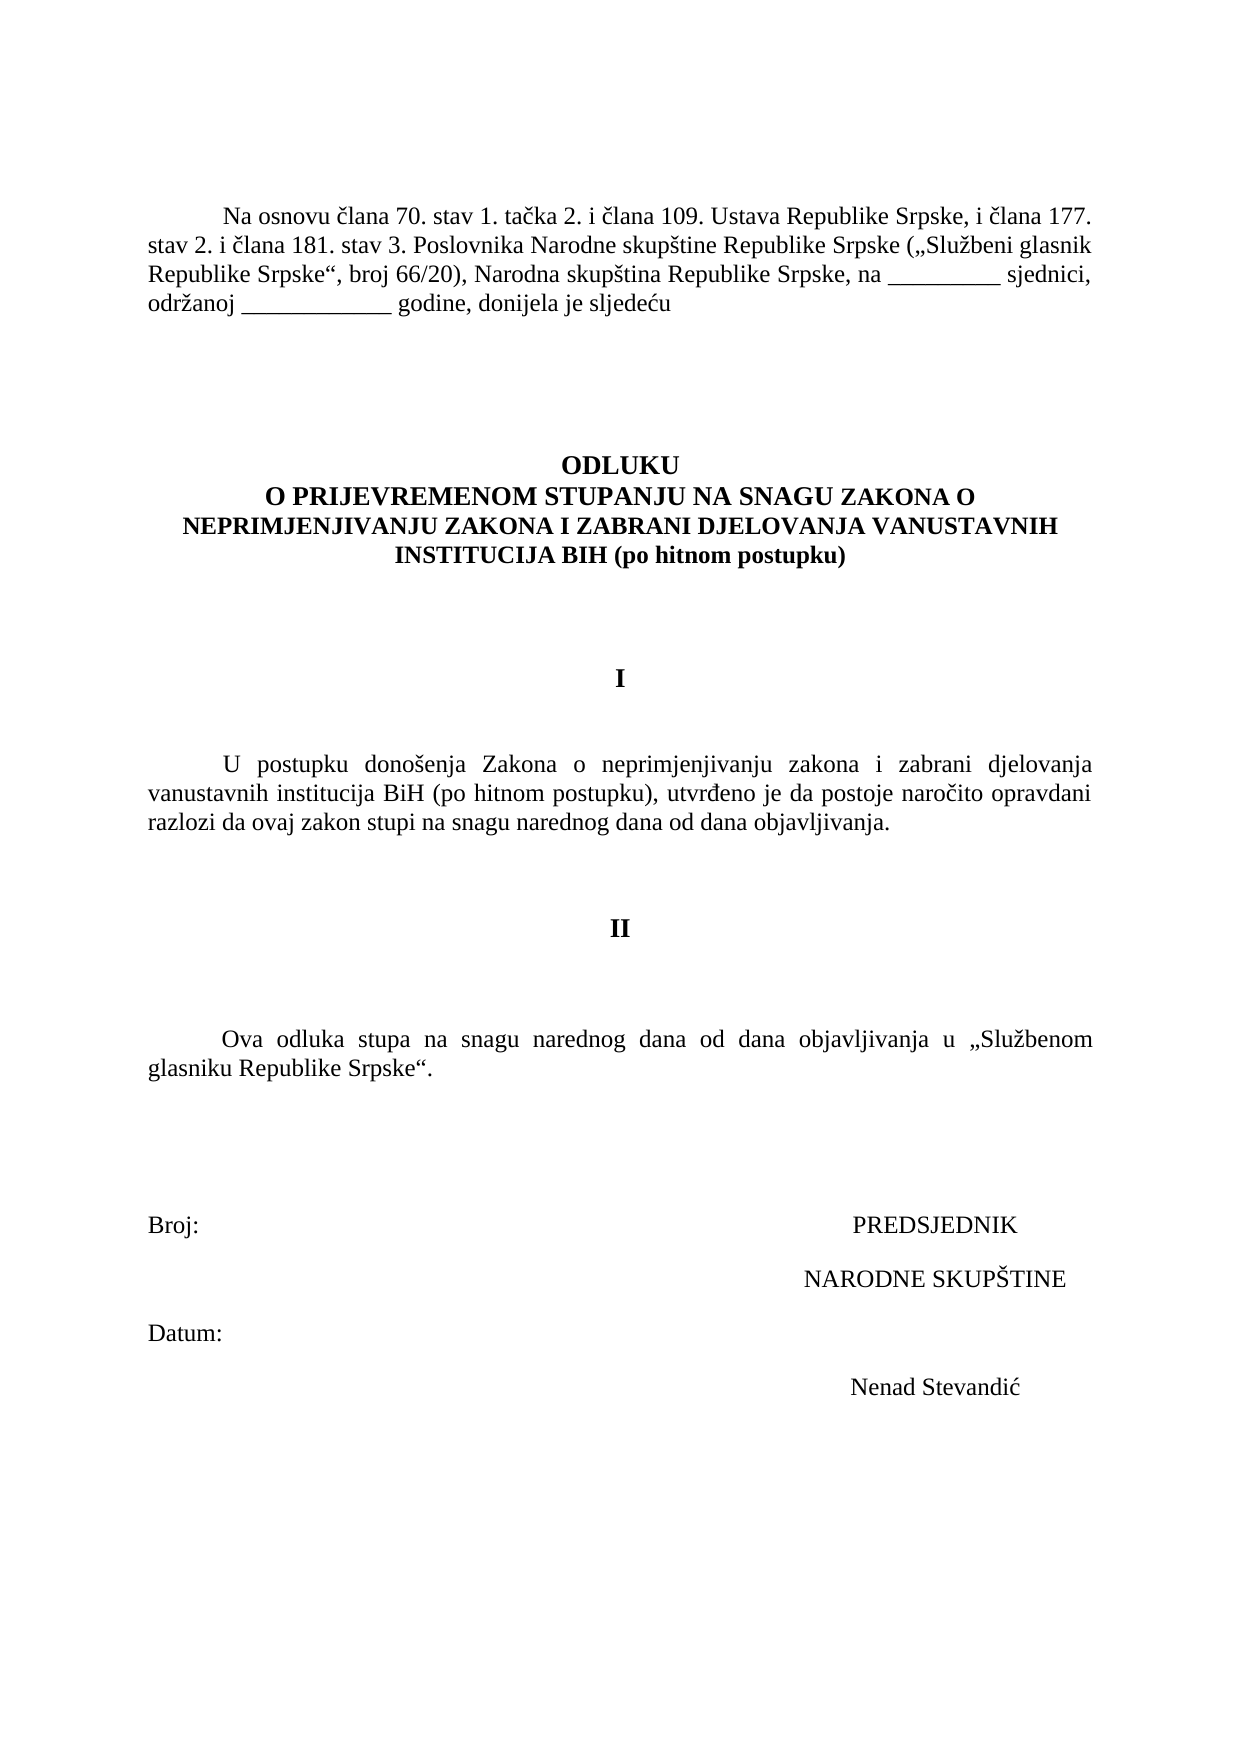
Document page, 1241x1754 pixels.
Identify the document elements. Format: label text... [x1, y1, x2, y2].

text ODLUKU [148, 449, 1093, 480]
text O PRIJEVREMENOM STUPANJU NA SNAGU ZAKONA O NEPRIMJENJIVANJU ZAKONA I ZABRANI DJELOVANJA VANUSTAVNIH INSTITUCIJA BIH (po hitnom postupku) [148, 480, 1093, 569]
text II [148, 912, 1093, 943]
text I [148, 662, 1093, 693]
text Nenad Stevandić [148, 1372, 1093, 1401]
text Broj: PREDSJEDNIK [148, 1211, 1093, 1239]
text Ova odluka stupa na snagu narednog dana od dana objavljivanja u „Službenom glasniku Republike Srpske“. [148, 1024, 1093, 1082]
text NARODNE SKUPŠTINE [148, 1264, 1093, 1293]
text U postupku donošenja Zakona o neprimjenjivanju zakona i zabrani djelovanja vanustavnih institucija BiH (po hitnom postupku), utvrđeno je da postoje naročito opravdani razlozi da ovaj zakon stupi na snagu narednog dana od dana objavljivanja. [148, 749, 1093, 835]
text Datum: [148, 1318, 1093, 1347]
text Na osnovu člana 70. stav 1. tačka 2. i člana 109. Ustava Republike Srpske, i člana 177. stav 2. i člana 181. stav 3. Poslovnika Narodne skupštine Republike Srpske („Službeni glasnik Republike Srpske“, broj 66/20), Narodna skupština Republike Srpske, na _________ sjednici, održanoj ____________ godine, donijela je sljedeću [148, 201, 1093, 316]
